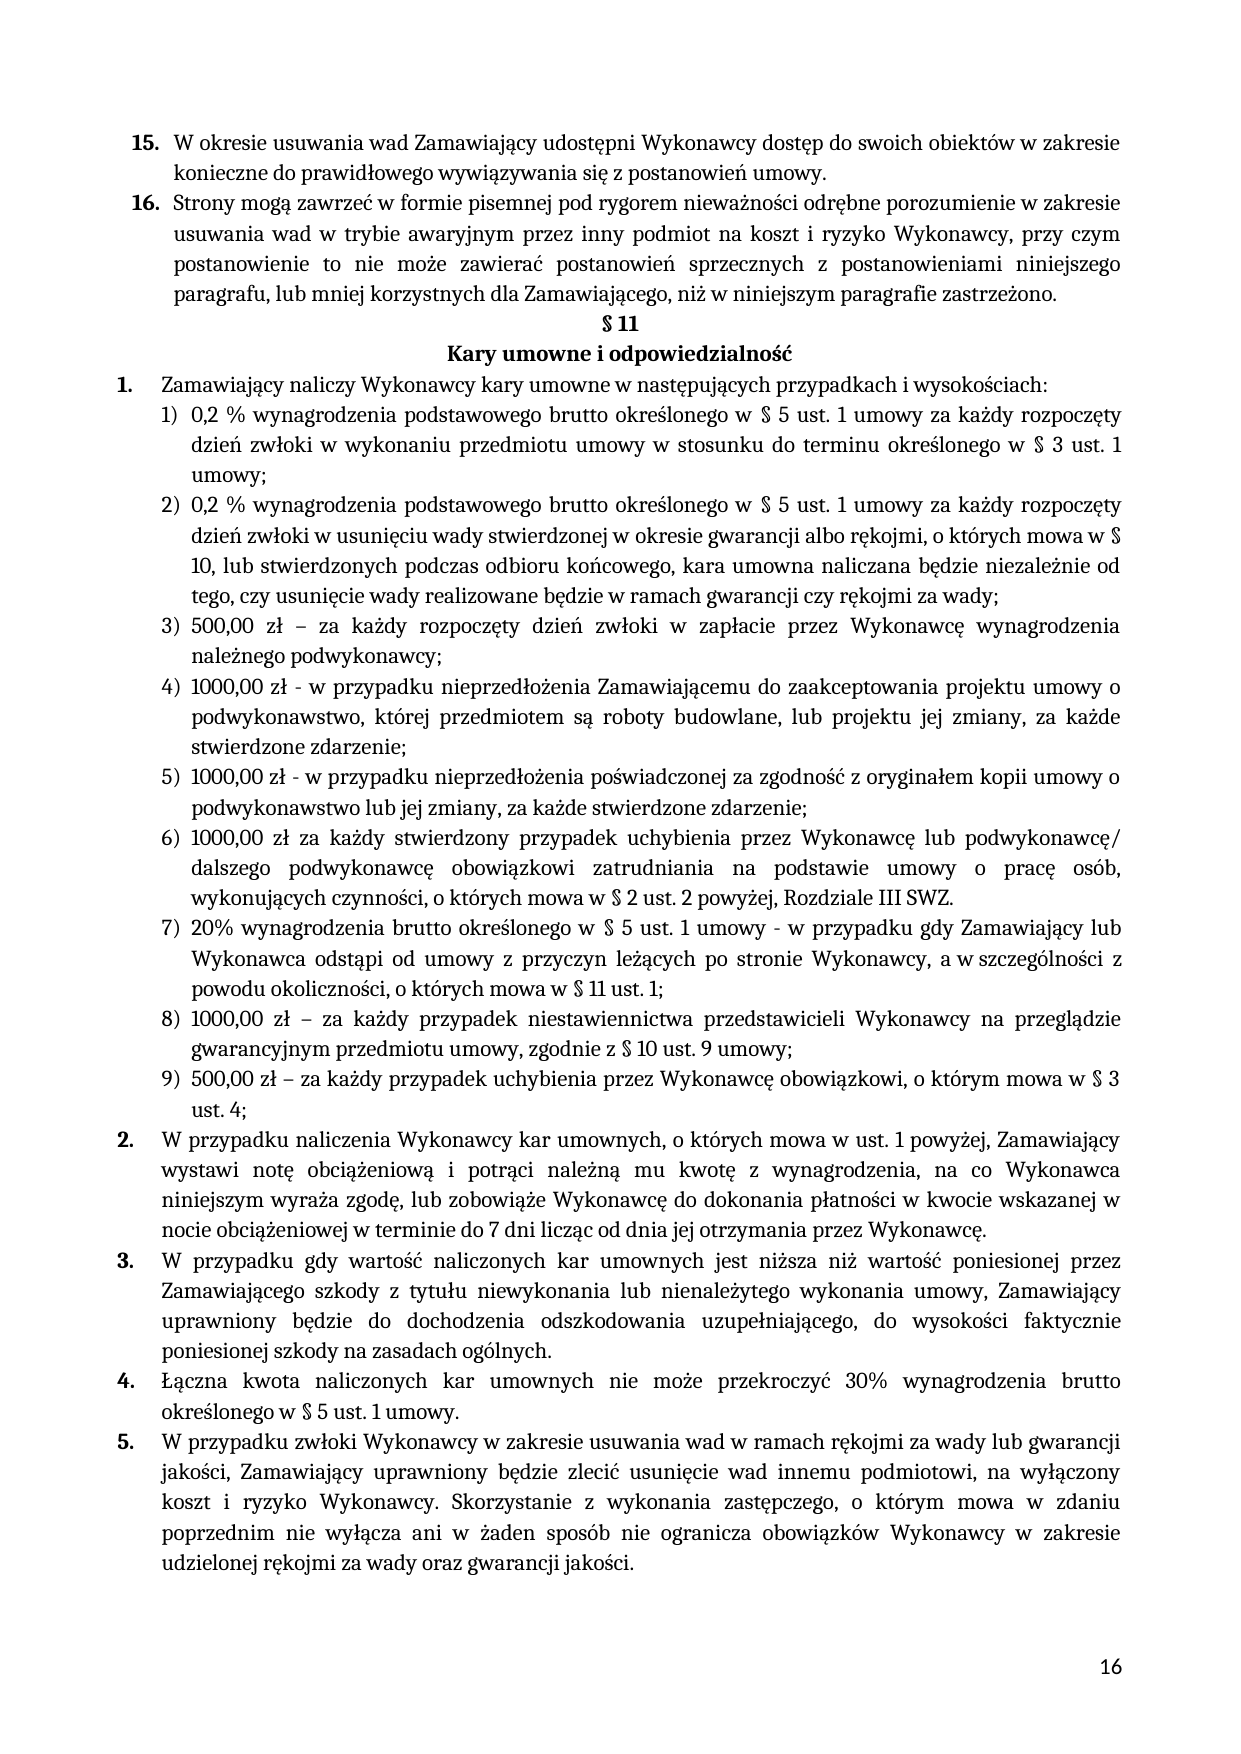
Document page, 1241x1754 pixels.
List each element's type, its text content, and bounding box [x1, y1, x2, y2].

list Łączna kwota naliczonych kar umownych nie może przekroczyć 30% wynagrodzenia brutto określonego w § 5 ust. 1 umowy. [117, 1368, 1122, 1425]
list 0,2 % wynagrodzenia podstawowego brutto określonego w § 5 ust. 1 umowy za każdy rozpoczęty dzień zwłoki w usunięciu wady stwierdzonej w okresie gwarancji albo rękojmi, o których mowa w § 10, lub stwierdzonych podczas odbioru końcowego, kara umowna naliczana będzie niezależnie od tego, czy usunięcie wady realizowane będzie w ramach gwarancji czy rękojmi za wady; [161, 492, 1122, 609]
list W przypadku gdy wartość naliczonych kar umownych jest niższa niż wartość poniesionej przez Zamawiającego szkody z tytułu niewykonania lub nienależytego wykonania umowy, Zamawiający uprawniony będzie do dochodzenia odszkodowania uzupełniającego, do wysokości faktycznie poniesionej szkody na zasadach ogólnych. [117, 1247, 1122, 1364]
text Kary umowne i odpowiedzialność [117, 341, 1122, 368]
list 1000,00 zł za każdy stwierdzony przypadek uchybienia przez Wykonawcę lub podwykonawcę/ dalszego podwykonawcę obowiązkowi zatrudniania na podstawie umowy o pracę osób, wykonujących czynności, o których mowa w § 2 ust. 2 powyżej, Rozdziale III SWZ. [161, 824, 1122, 911]
text § 11 [117, 311, 1122, 337]
list W przypadku naliczenia Wykonawcy kar umownych, o których mowa w ust. 1 powyżej, Zamawiający wystawi notę obciążeniową i potrąci należną mu kwotę z wynagrodzenia, na co Wykonawca niniejszym wyraża zgodę, lub zobowiąże Wykonawcę do dokonania płatności w kwocie wskazanej w nocie obciążeniowej w terminie do 7 dni licząc od dnia jej otrzymania przez Wykonawcę. [117, 1127, 1122, 1244]
list W okresie usuwania wad Zamawiający udostępni Wykonawcy dostęp do swoich obiektów w zakresie konieczne do prawidłowego wywiązywania się z postanowień umowy. [132, 130, 1122, 186]
list 1000,00 zł - w przypadku nieprzedłożenia Zamawiającemu do zaakceptowania projektu umowy o podwykonawstwo, której przedmiotem są roboty budowlane, lub projektu jej zmiany, za każde stwierdzone zdarzenie; [161, 673, 1122, 760]
list 500,00 zł – za każdy przypadek uchybienia przez Wykonawcę obowiązkowi, o którym mowa w § 3 ust. 4; [161, 1066, 1122, 1123]
list 500,00 zł – za każdy rozpoczęty dzień zwłoki w zapłacie przez Wykonawcę wynagrodzenia należnego podwykonawcy; [161, 613, 1122, 670]
list Zamawiający naliczy Wykonawcy kary umowne w następujących przypadkach i wysokościach: [117, 371, 1122, 398]
list 1000,00 zł - w przypadku nieprzedłożenia poświadczonej za zgodność z oryginałem kopii umowy o podwykonawstwo lub jej zmiany, za każde stwierdzone zdarzenie; [161, 764, 1122, 821]
list Strony mogą zawrzeć w formie pisemnej pod rygorem nieważności odrębne porozumienie w zakresie usuwania wad w trybie awaryjnym przez inny podmiot na koszt i ryzyko Wykonawcy, przy czym postanowienie to nie może zawierać postanowień sprzecznych z postanowieniami niniejszego paragrafu, lub mniej korzystnych dla Zamawiającego, niż w niniejszym paragrafie zastrzeżono. [132, 190, 1122, 307]
list 1000,00 zł – za każdy przypadek niestawiennictwa przedstawicieli Wykonawcy na przeglądzie gwarancyjnym przedmiotu umowy, zgodnie z § 10 ust. 9 umowy; [161, 1006, 1122, 1062]
list 0,2 % wynagrodzenia podstawowego brutto określonego w § 5 ust. 1 umowy za każdy rozpoczęty dzień zwłoki w wykonaniu przedmiotu umowy w stosunku do terminu określonego w § 3 ust. 1 umowy; [161, 402, 1122, 488]
list W przypadku zwłoki Wykonawcy w zakresie usuwania wad w ramach rękojmi za wady lub gwarancji jakości, Zamawiający uprawniony będzie zlecić usunięcie wad innemu podmiotowi, na wyłączony koszt i ryzyko Wykonawcy. Skorzystanie z wykonania zastępczego, o którym mowa w zdaniu poprzednim nie wyłącza ani w żaden sposób nie ogranicza obowiązków Wykonawcy w zakresie udzielonej rękojmi za wady oraz gwarancji jakości. [117, 1429, 1122, 1576]
list 20% wynagrodzenia brutto określonego w § 5 ust. 1 umowy - w przypadku gdy Zamawiający lub Wykonawca odstąpi od umowy z przyczyn leżących po stronie Wykonawcy, a w szczególności z powodu okoliczności, o których mowa w § 11 ust. 1; [161, 915, 1122, 1002]
